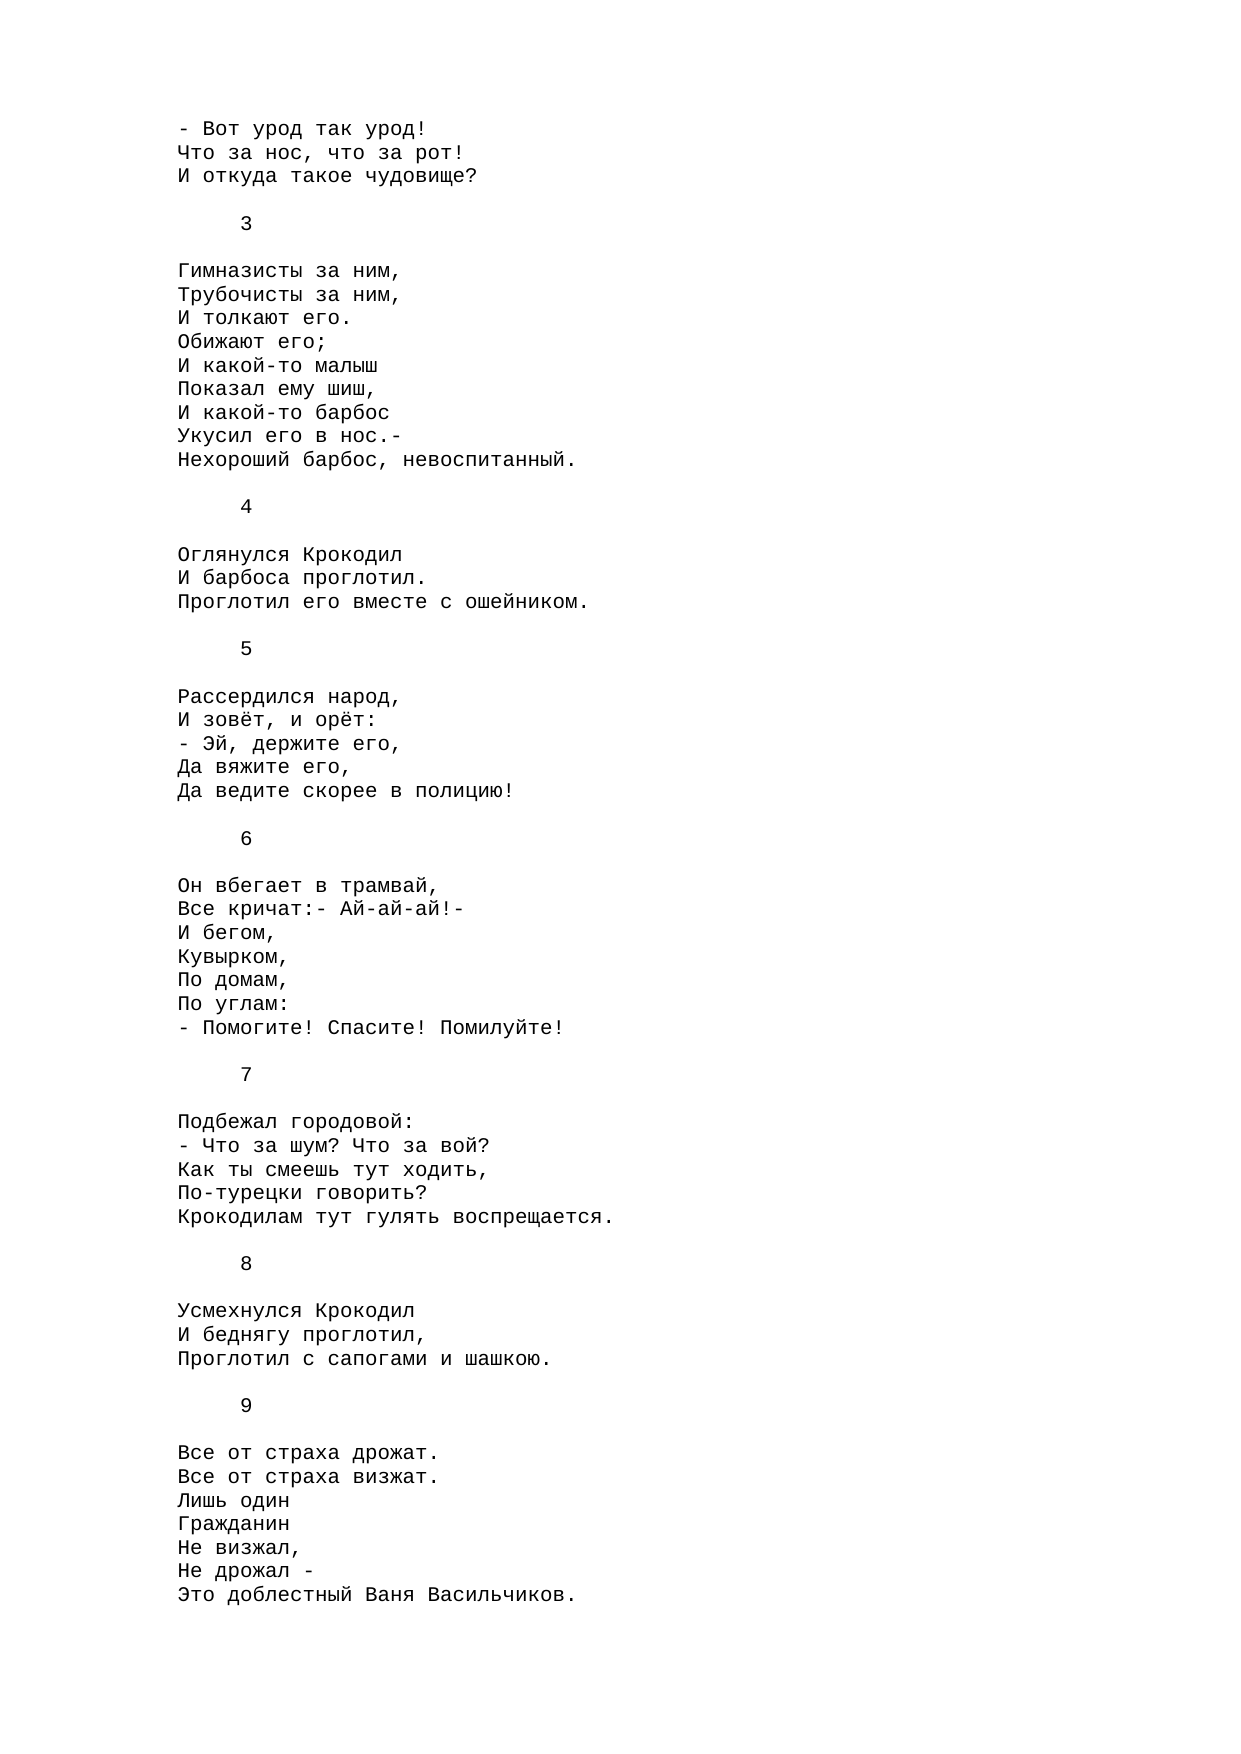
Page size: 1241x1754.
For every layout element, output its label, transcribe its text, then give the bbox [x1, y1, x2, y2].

text Все от страха дрожат. [177, 1442, 1152, 1466]
text Да вяжите его, [177, 757, 1152, 780]
text Проглотил с сапогами и шашкою. [177, 1348, 1152, 1371]
text И откуда такое чудовище? [177, 165, 1152, 189]
text 7 [177, 1064, 1152, 1088]
text Проглотил его вместе с ошейником. [177, 591, 1152, 615]
text 4 [177, 496, 1152, 520]
text - Вот урод так урод! [177, 118, 1152, 142]
text Все кричат:- Ай-ай-ай!- [177, 898, 1152, 922]
text Показал ему шиш, [177, 378, 1152, 402]
text Да ведите скорее в полицию! [177, 780, 1152, 804]
text - Эй, держите его, [177, 733, 1152, 757]
text Что за нос, что за рот! [177, 142, 1152, 165]
text Укусил его в нос.- [177, 426, 1152, 449]
text Усмехнулся Крокодил [177, 1300, 1152, 1324]
text Гимназисты за ним, [177, 260, 1152, 284]
text 9 [177, 1395, 1152, 1419]
text Не визжал, [177, 1537, 1152, 1561]
text Все от страха визжат. [177, 1466, 1152, 1489]
text 6 [177, 827, 1152, 851]
text Оглянулся Крокодил [177, 544, 1152, 567]
text Кувырком, [177, 946, 1152, 969]
text Трубочисты за ним, [177, 284, 1152, 307]
text И барбоса проглотил. [177, 567, 1152, 591]
text Подбежал городовой: [177, 1111, 1152, 1135]
text По-турецки говорить? [177, 1182, 1152, 1206]
text - Помогите! Спасите! Помилуйте! [177, 1017, 1152, 1040]
text По углам: [177, 993, 1152, 1017]
text И зовёт, и орёт: [177, 709, 1152, 733]
text - Что за шум? Что за вой? [177, 1135, 1152, 1158]
text Гражданин [177, 1513, 1152, 1537]
text И бегом, [177, 922, 1152, 946]
text И беднягу проглотил, [177, 1324, 1152, 1348]
text По домам, [177, 969, 1152, 993]
text И какой-то барбос [177, 402, 1152, 426]
text Лишь один [177, 1489, 1152, 1513]
text Крокодилам тут гулять воспрещается. [177, 1206, 1152, 1229]
text Нехороший барбос, невоспитанный. [177, 449, 1152, 473]
text Рассердился народ, [177, 686, 1152, 709]
text Он вбегает в трамвай, [177, 875, 1152, 898]
text И толкают его. [177, 307, 1152, 331]
text Как ты смеешь тут ходить, [177, 1158, 1152, 1182]
text 5 [177, 638, 1152, 662]
text Не дрожал - [177, 1561, 1152, 1584]
text 3 [177, 213, 1152, 236]
text 8 [177, 1253, 1152, 1277]
text И какой-то малыш [177, 354, 1152, 378]
text Обижают его; [177, 331, 1152, 354]
text Это доблестный Ваня Васильчиков. [177, 1584, 1152, 1608]
